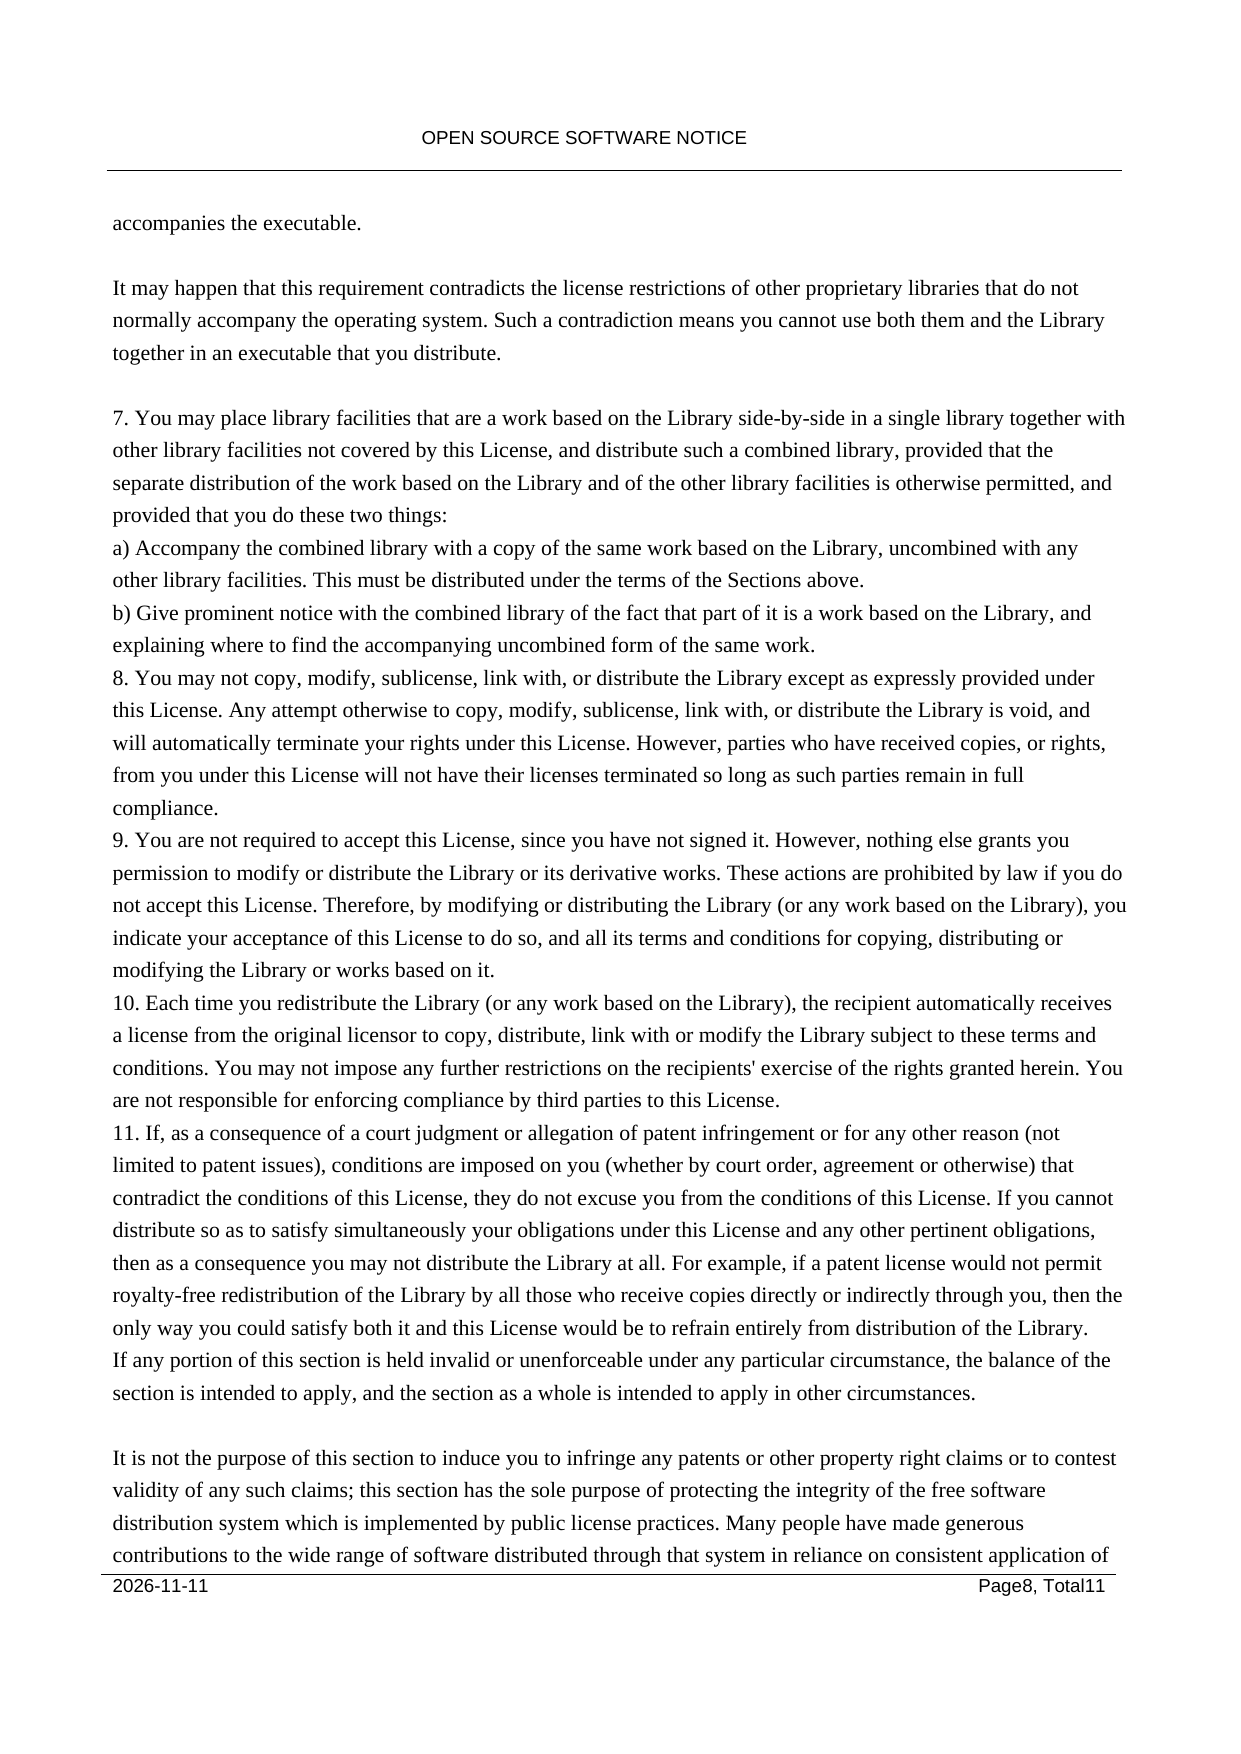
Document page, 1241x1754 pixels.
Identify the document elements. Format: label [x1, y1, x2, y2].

text [112, 206, 1128, 1571]
